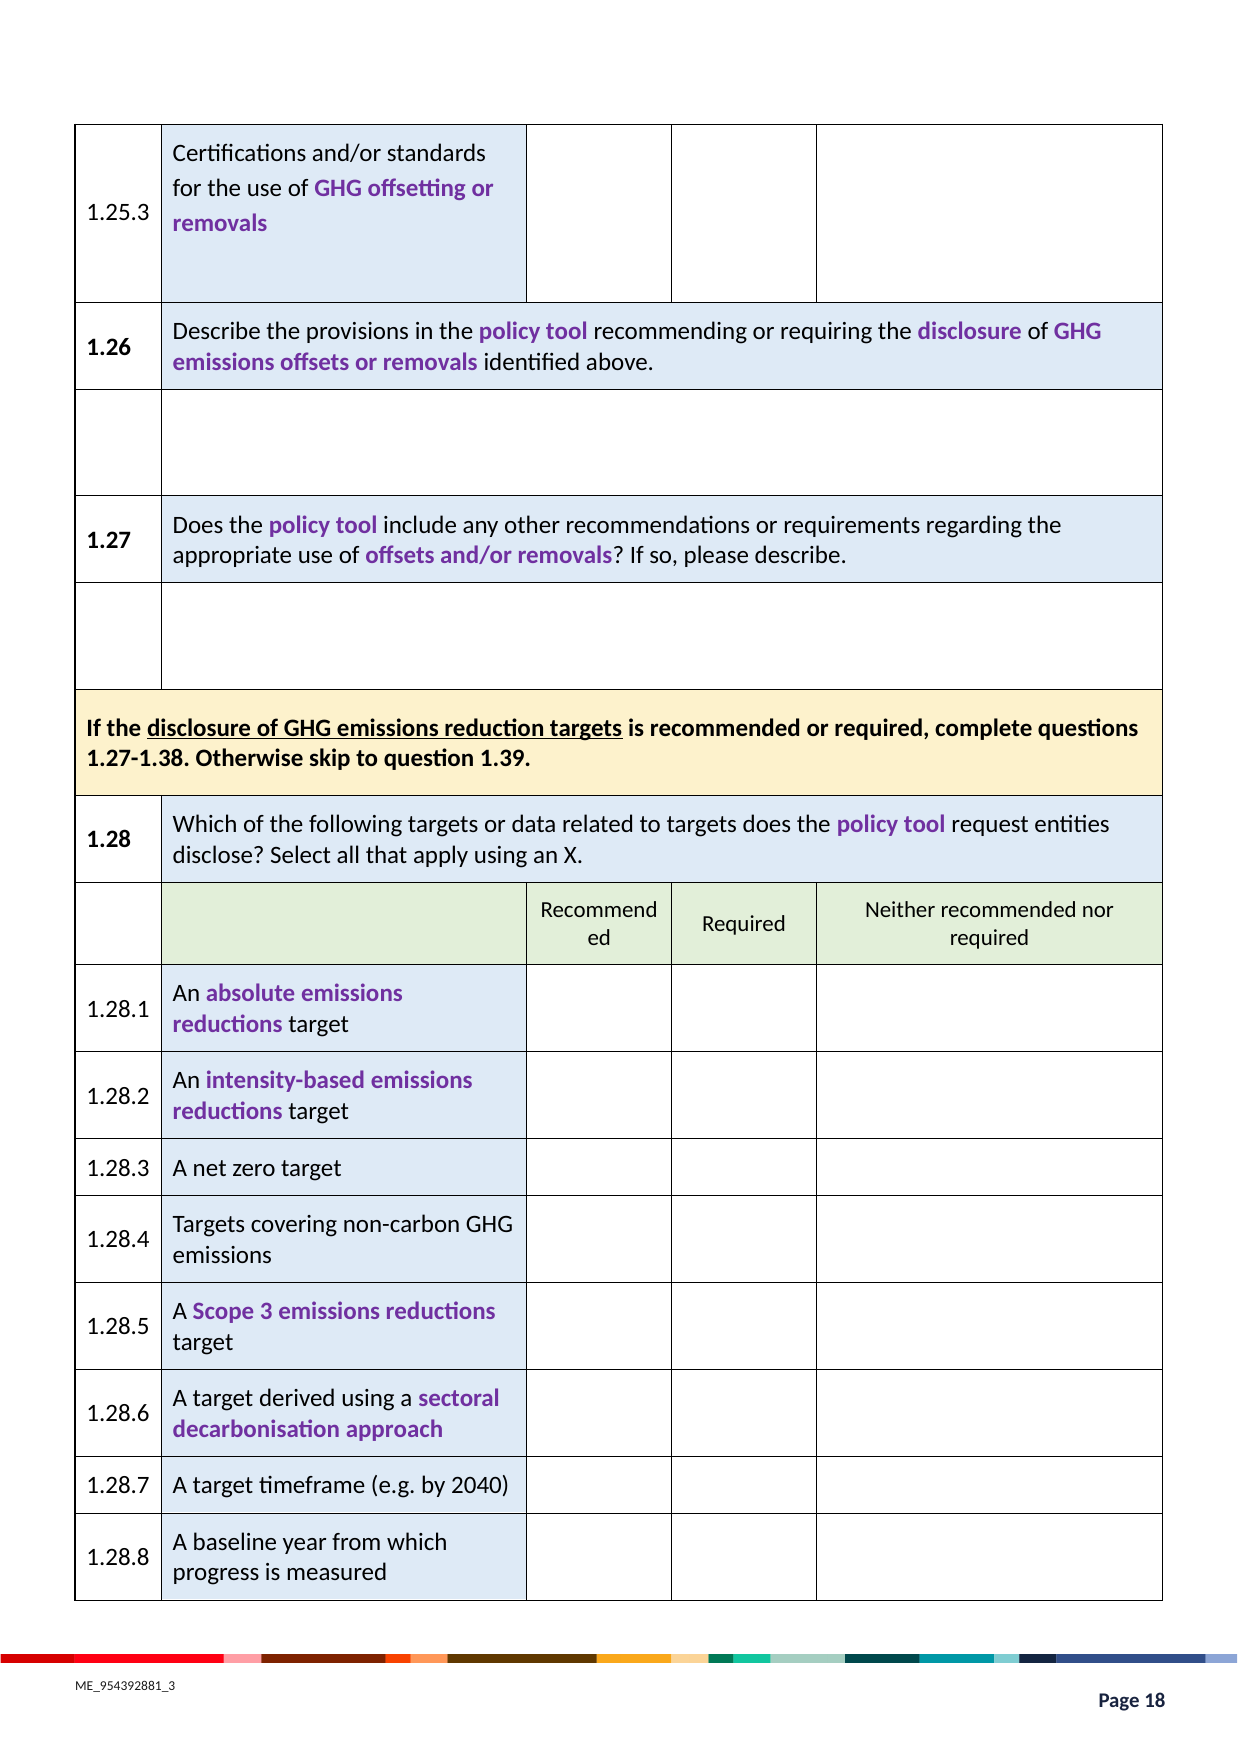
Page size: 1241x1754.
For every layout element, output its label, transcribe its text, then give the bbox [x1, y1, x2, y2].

table_cell A Scope 3 emissions reductions target [162, 1283, 526, 1369]
table_cell 1.28 [76, 796, 161, 882]
table_cell [817, 1196, 1162, 1282]
table_cell Does the policy tool include any other recommendations or requirements regarding the appropriate use of offsets and/or removals? If so, please describe. [162, 496, 1162, 582]
table_cell [527, 1196, 671, 1282]
table_cell A target derived using a sectoral decarbonisation approach [162, 1370, 526, 1456]
table_cell [527, 1370, 671, 1456]
table_cell A net zero target [162, 1139, 526, 1195]
table_cell [76, 883, 161, 964]
table_cell Certifications and/or standards for the use of GHG offsetting or removals [162, 125, 526, 302]
table_cell [672, 1139, 816, 1195]
table_cell [527, 1052, 671, 1138]
table_cell 1.28.6 [76, 1370, 161, 1456]
table_cell Describe the provisions in the policy tool recommending or requiring the disclosure of GHG emissions offsets or removals identified above. [162, 303, 1162, 389]
table_cell [527, 1283, 671, 1369]
table_cell 1.28.7 [76, 1457, 161, 1512]
table_cell [817, 1052, 1162, 1138]
table_cell Neither recommended nor required [817, 883, 1162, 964]
table_cell [817, 1283, 1162, 1369]
table_cell A baseline year from which progress is measured [162, 1514, 526, 1599]
table_cell [527, 1514, 671, 1599]
table_cell 1.25.3 [76, 125, 161, 302]
table_cell If the disclosure of GHG emissions reduction targets is recommended or required, complete questions 1.27-1.38. Otherwise skip to question 1.39. [76, 690, 1162, 795]
table_cell An absolute emissions reductions target [162, 965, 526, 1051]
table_cell 1.27 [76, 496, 161, 582]
table_cell [672, 1283, 816, 1369]
table_cell An intensity-based emissions reductions target [162, 1052, 526, 1138]
table_cell [527, 1139, 671, 1195]
table_cell [527, 1457, 671, 1512]
table_cell [672, 1514, 816, 1599]
picture [0, 1654, 1236, 1663]
table_cell [76, 583, 161, 688]
table_cell [162, 583, 1162, 688]
table_cell 1.28.4 [76, 1196, 161, 1282]
table_cell [76, 390, 161, 495]
table_cell 1.26 [76, 303, 161, 389]
table_cell 1.28.3 [76, 1139, 161, 1195]
table_cell Required [672, 883, 816, 964]
table_cell [817, 1370, 1162, 1456]
table_cell [162, 883, 526, 964]
table_cell Targets covering non-carbon GHG emissions [162, 1196, 526, 1282]
table_cell [527, 965, 671, 1051]
table_cell [672, 1052, 816, 1138]
table_cell 1.28.5 [76, 1283, 161, 1369]
table_cell [672, 125, 816, 302]
table_cell [527, 125, 671, 302]
table_cell [817, 1457, 1162, 1512]
table_cell [817, 125, 1162, 302]
table_cell [817, 1514, 1162, 1599]
table_cell [672, 965, 816, 1051]
table_cell Which of the following targets or data related to targets does the policy tool request entities disclose? Select all that apply using an X. [162, 796, 1162, 882]
table_cell [672, 1196, 816, 1282]
table_cell [672, 1457, 816, 1512]
table_cell 1.28.1 [76, 965, 161, 1051]
table_cell [162, 390, 1162, 495]
table_cell 1.28.8 [76, 1514, 161, 1599]
table_cell [817, 965, 1162, 1051]
table_cell [672, 1370, 816, 1456]
table_cell A target timeframe (e.g. by 2040) [162, 1457, 526, 1512]
table_cell Recommended [527, 883, 671, 964]
table_cell [817, 1139, 1162, 1195]
table_cell 1.28.2 [76, 1052, 161, 1138]
